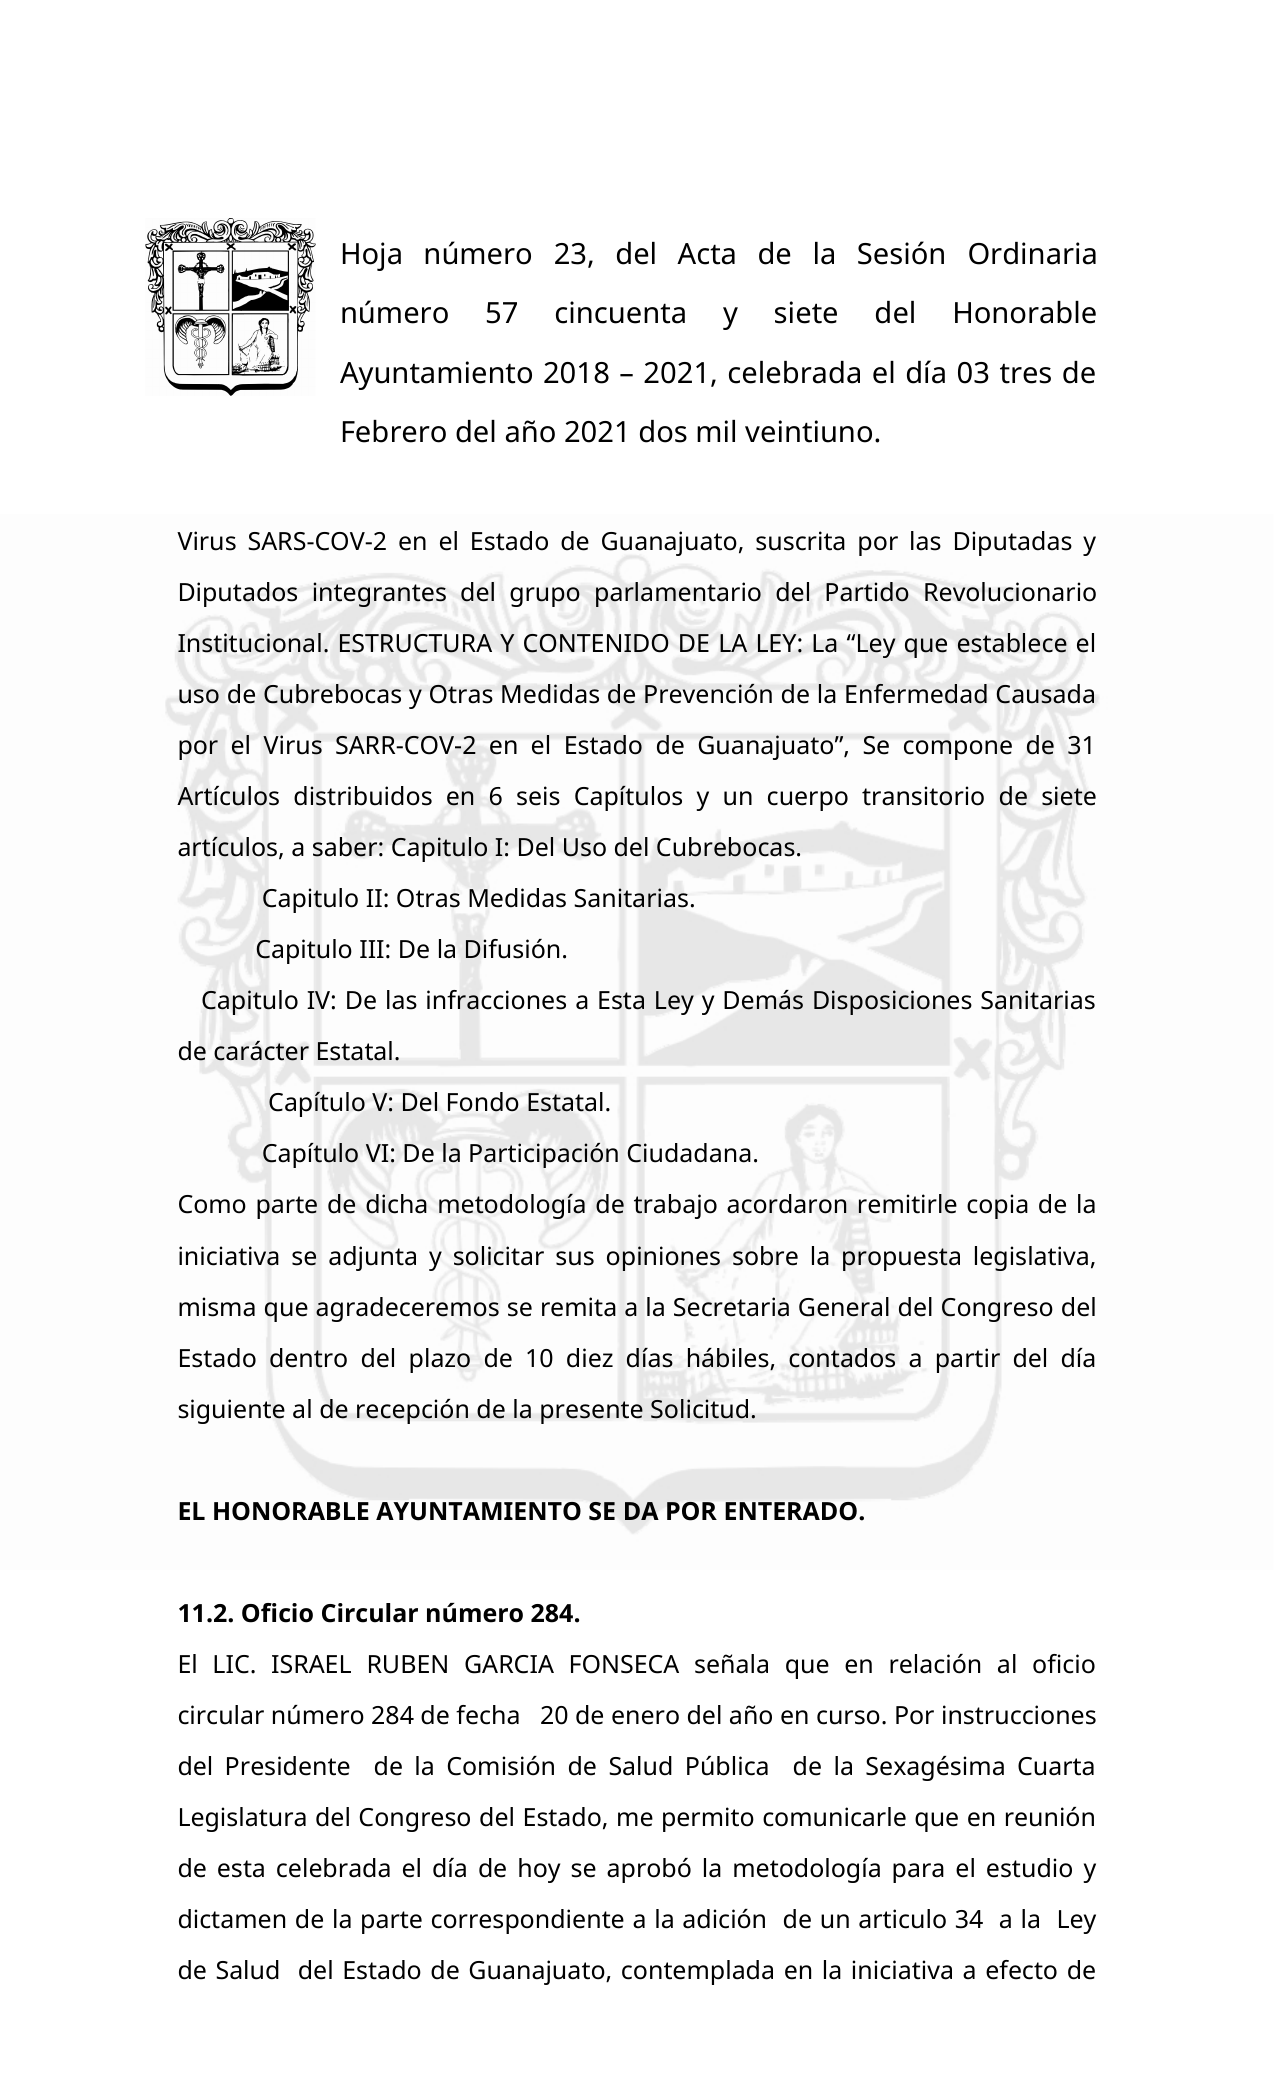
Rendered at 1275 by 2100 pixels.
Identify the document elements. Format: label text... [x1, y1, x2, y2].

picture [0, 514, 1274, 1570]
text Capitulo IV: De las infracciones a Esta Ley y Demás Disposiciones Sanitarias de carácter Estatal. [177, 983, 1098, 1068]
text Capitulo III: De la Difusión. [177, 932, 1098, 966]
text Capítulo V: Del Fondo Estatal. [177, 1085, 1098, 1119]
text Capítulo VI: De la Participación Ciudadana. [177, 1136, 1098, 1170]
text 11.2. Oficio Circular número 284. [177, 1595, 1098, 1629]
text EL HONORABLE AYUNTAMIENTO SE DA POR ENTERADO. [177, 1493, 1098, 1527]
text Como parte de dicha metodología de trabajo acordaron remitirle copia de la iniciativa se adjunta y solicitar sus opiniones sobre la propuesta legislativa, misma que agradeceremos se remita a la Secretaria General del Congreso del Estado dentro del plazo de 10 diez días hábiles, contados a partir del día siguiente al de recepción de la presente Solicitud. [177, 1187, 1098, 1425]
text Capitulo II: Otras Medidas Sanitarias. [177, 881, 1098, 915]
picture [145, 218, 316, 396]
